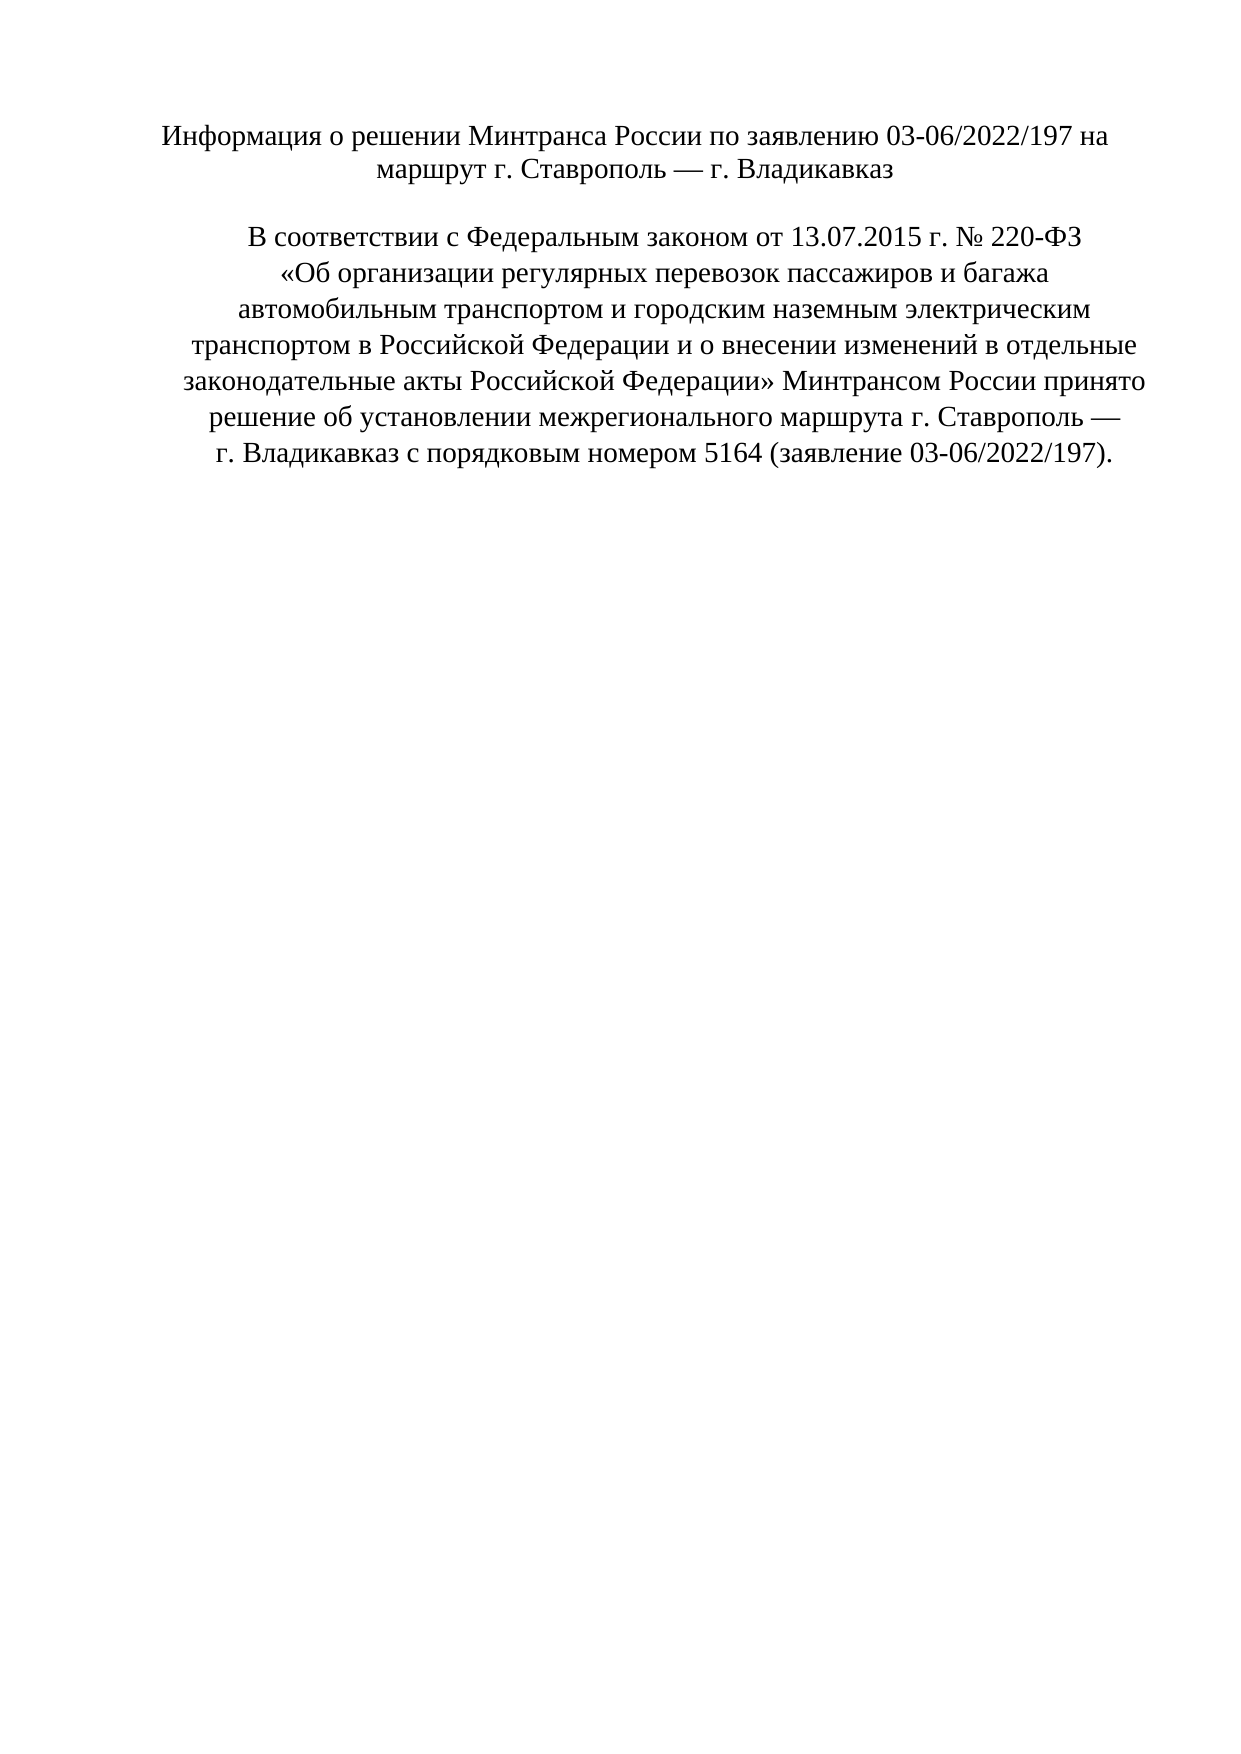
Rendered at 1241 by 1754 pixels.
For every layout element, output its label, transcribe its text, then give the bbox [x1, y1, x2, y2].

text В соответствии с Федеральным законом от 13.07.2015 г. № 220-ФЗ «Об организации регулярных перевозок пассажиров и багажа автомобильным транспортом и городским наземным электрическим транспортом в Российской Федерации и о внесении изменений в отдельные законодательные акты Российской Федерации» Минтрансом России принято решение об установлении межрегионального маршрута г. Ставрополь — г. Владикавказ с порядковым номером 5164 (заявление 03-06/2022/197). [177, 219, 1152, 469]
text Информация о решении Минтранса России по заявлению 03-06/2022/197 на маршрут г. Ставрополь — г. Владикавказ [118, 118, 1152, 185]
